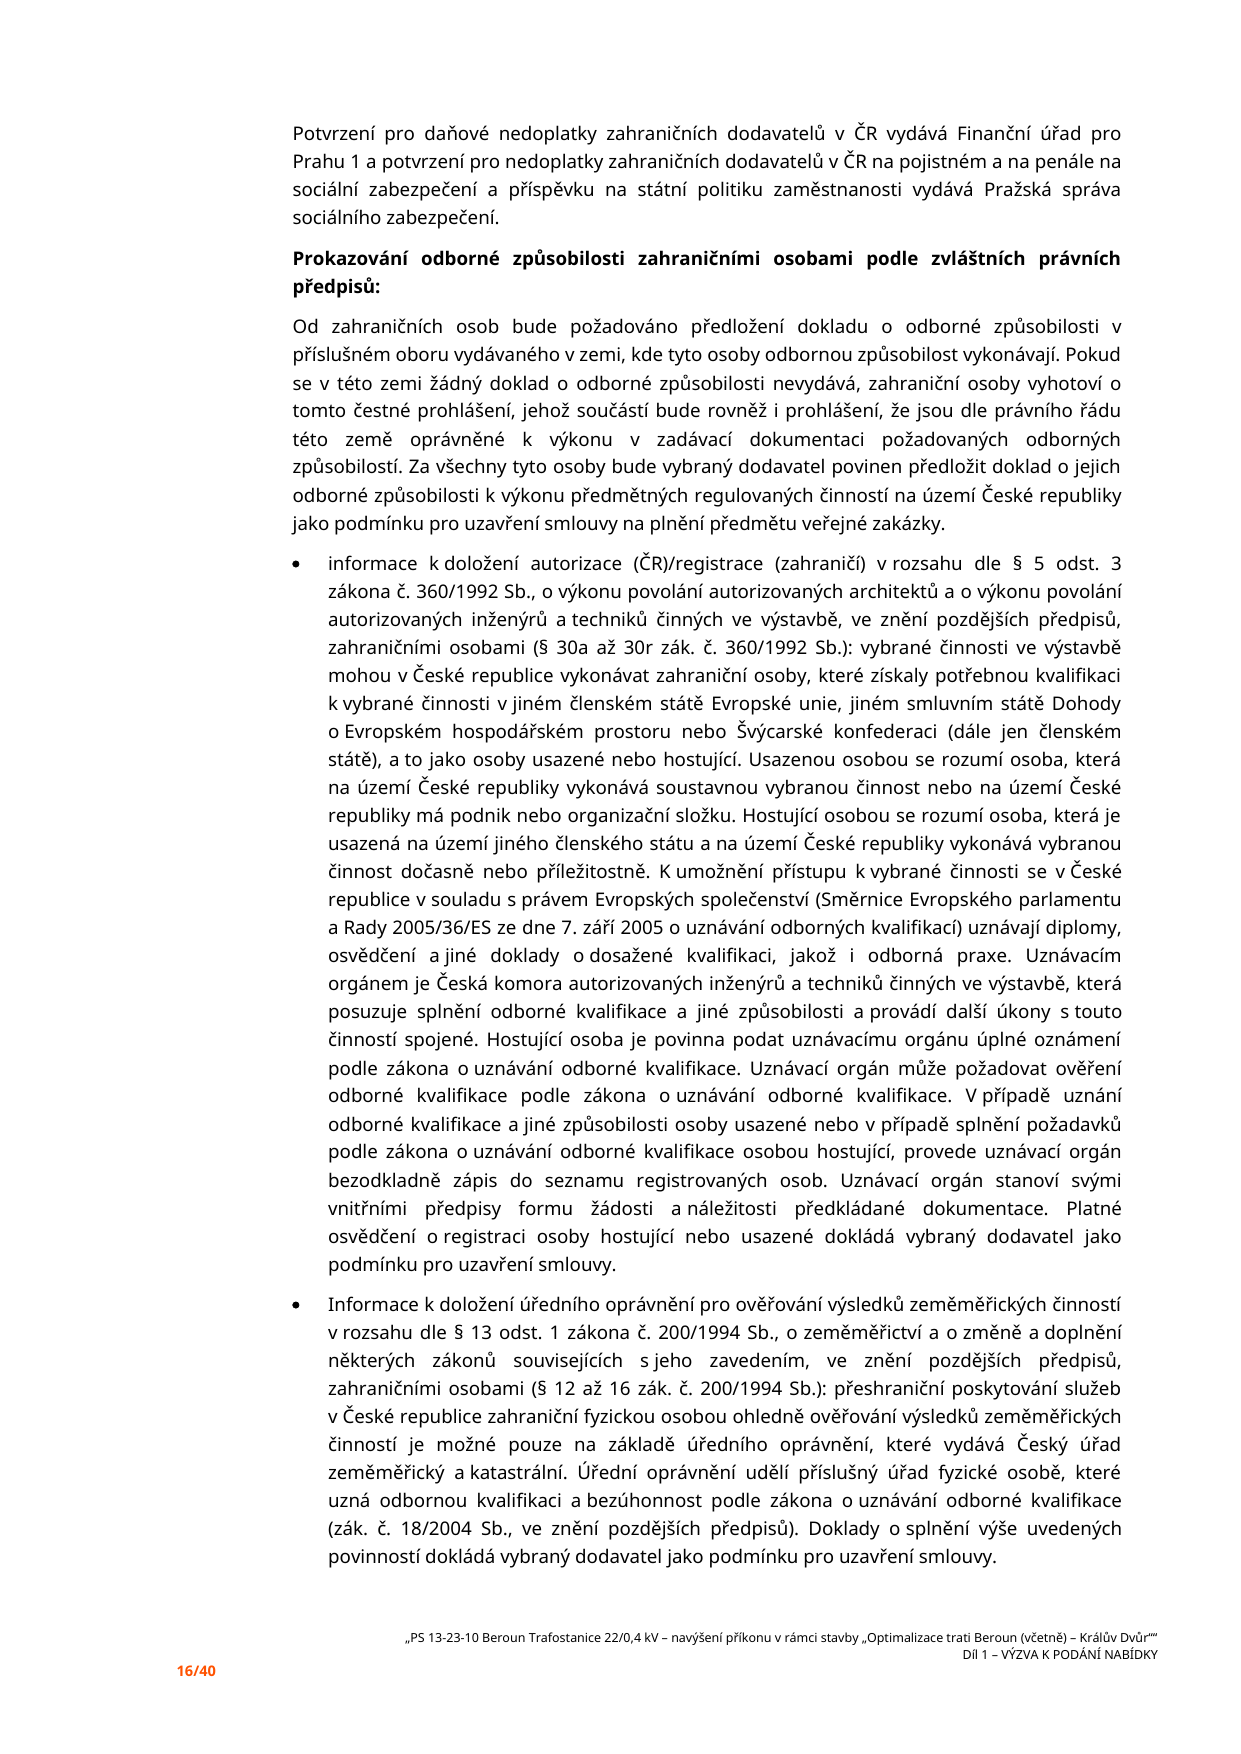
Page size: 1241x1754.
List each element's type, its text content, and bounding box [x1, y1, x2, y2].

text Od zahraničních osob bude požadováno předložení dokladu o odborné způsobilosti v příslušném oboru vydávaného v zemi, kde tyto osoby odbornou způsobilost vykonávají. Pokud se v této zemi žádný doklad o odborné způsobilosti nevydává, zahraniční osoby vyhotoví o tomto čestné prohlášení, jehož součástí bude rovněž i prohlášení, že jsou dle právního řádu této země oprávněné k výkonu v zadávací dokumentaci požadovaných odborných způsobilostí. Za všechny tyto osoby bude vybraný dodavatel povinen předložit doklad o jejich odborné způsobilosti k výkonu předmětných regulovaných činností na území České republiky jako podmínku pro uzavření smlouvy na plnění předmětu veřejné zakázky. [292, 314, 1122, 535]
text informace k doložení autorizace (ČR)/registrace (zahraničí) v rozsahu dle § 5 odst. 3 zákona č. 360/1992 Sb., o výkonu povolání autorizovaných architektů a o výkonu povolání autorizovaných inženýrů a techniků činných ve výstavbě, ve znění pozdějších předpisů, zahraničními osobami (§ 30a až 30r zák. č. 360/1992 Sb.): vybrané činnosti ve výstavbě mohou v České republice vykonávat zahraniční osoby, které získaly potřebnou kvalifikaci k vybrané činnosti v jiném členském státě Evropské unie, jiném smluvním státě Dohody o Evropském hospodářském prostoru nebo Švýcarské konfederaci (dále jen členském státě), a to jako osoby usazené nebo hostující. Usazenou osobou se rozumí osoba, která na území České republiky vykonává soustavnou vybranou činnost nebo na území České republiky má podnik nebo organizační složku. Hostující osobou se rozumí osoba, která je usazená na území jiného členského státu a na území České republiky vykonává vybranou činnost dočasně nebo příležitostně. K umožnění přístupu k vybrané činnosti se v České republice v souladu s právem Evropských společenství (Směrnice Evropského parlamentu a Rady 2005/36/ES ze dne 7. září 2005 o uznávání odborných kvalifikací) uznávají diplomy, osvědčení a jiné doklady o dosažené kvalifikaci, jakož i odborná praxe. Uznávacím orgánem je Česká komora autorizovaných inženýrů a techniků činných ve výstavbě, která posuzuje splnění odborné kvalifikace a jiné způsobilosti a provádí další úkony s touto činností spojené. Hostující osoba je povinna podat uznávacímu orgánu úplné oznámení podle zákona o uznávání odborné kvalifikace. Uznávací orgán může požadovat ověření odborné kvalifikace podle zákona o uznávání odborné kvalifikace. V případě uznání odborné kvalifikace a jiné způsobilosti osoby usazené nebo v případě splnění požadavků podle zákona o uznávání odborné kvalifikace osobou hostující, provede uznávací orgán bezodkladně zápis do seznamu registrovaných osob. Uznávací orgán stanoví svými vnitřními předpisy formu žádosti a náležitosti předkládané dokumentace. Platné osvědčení o registraci osoby hostující nebo usazené dokládá vybraný dodavatel jako podmínku pro uzavření smlouvy. [292, 550, 1122, 1276]
text Informace k doložení úředního oprávnění pro ověřování výsledků zeměměřických činností v rozsahu dle § 13 odst. 1 zákona č. 200/1994 Sb., o zeměměřictví a o změně a doplnění některých zákonů souvisejících s jeho zavedením, ve znění pozdějších předpisů, zahraničními osobami (§ 12 až 16 zák. č. 200/1994 Sb.): přeshraniční poskytování služeb v České republice zahraniční fyzickou osobou ohledně ověřování výsledků zeměměřických činností je možné pouze na základě úředního oprávnění, které vydává Český úřad zeměměřický a katastrální. Úřední oprávnění udělí příslušný úřad fyzické osobě, které uzná odbornou kvalifikaci a bezúhonnost podle zákona o uznávání odborné kvalifikace (zák. č. 18/2004 Sb., ve znění pozdějších předpisů). Doklady o splnění výše uvedených povinností dokládá vybraný dodavatel jako podmínku pro uzavření smlouvy. [292, 1291, 1122, 1569]
text Prokazování odborné způsobilosti zahraničními osobami podle zvláštních právních předpisů: [292, 245, 1122, 299]
text Potvrzení pro daňové nedoplatky zahraničních dodavatelů v ČR vydává Finanční úřad pro Prahu 1 a potvrzení pro nedoplatky zahraničních dodavatelů v ČR na pojistném a na penále na sociální zabezpečení a příspěvku na státní politiku zaměstnanosti vydává Pražská správa sociálního zabezpečení. [292, 121, 1122, 230]
